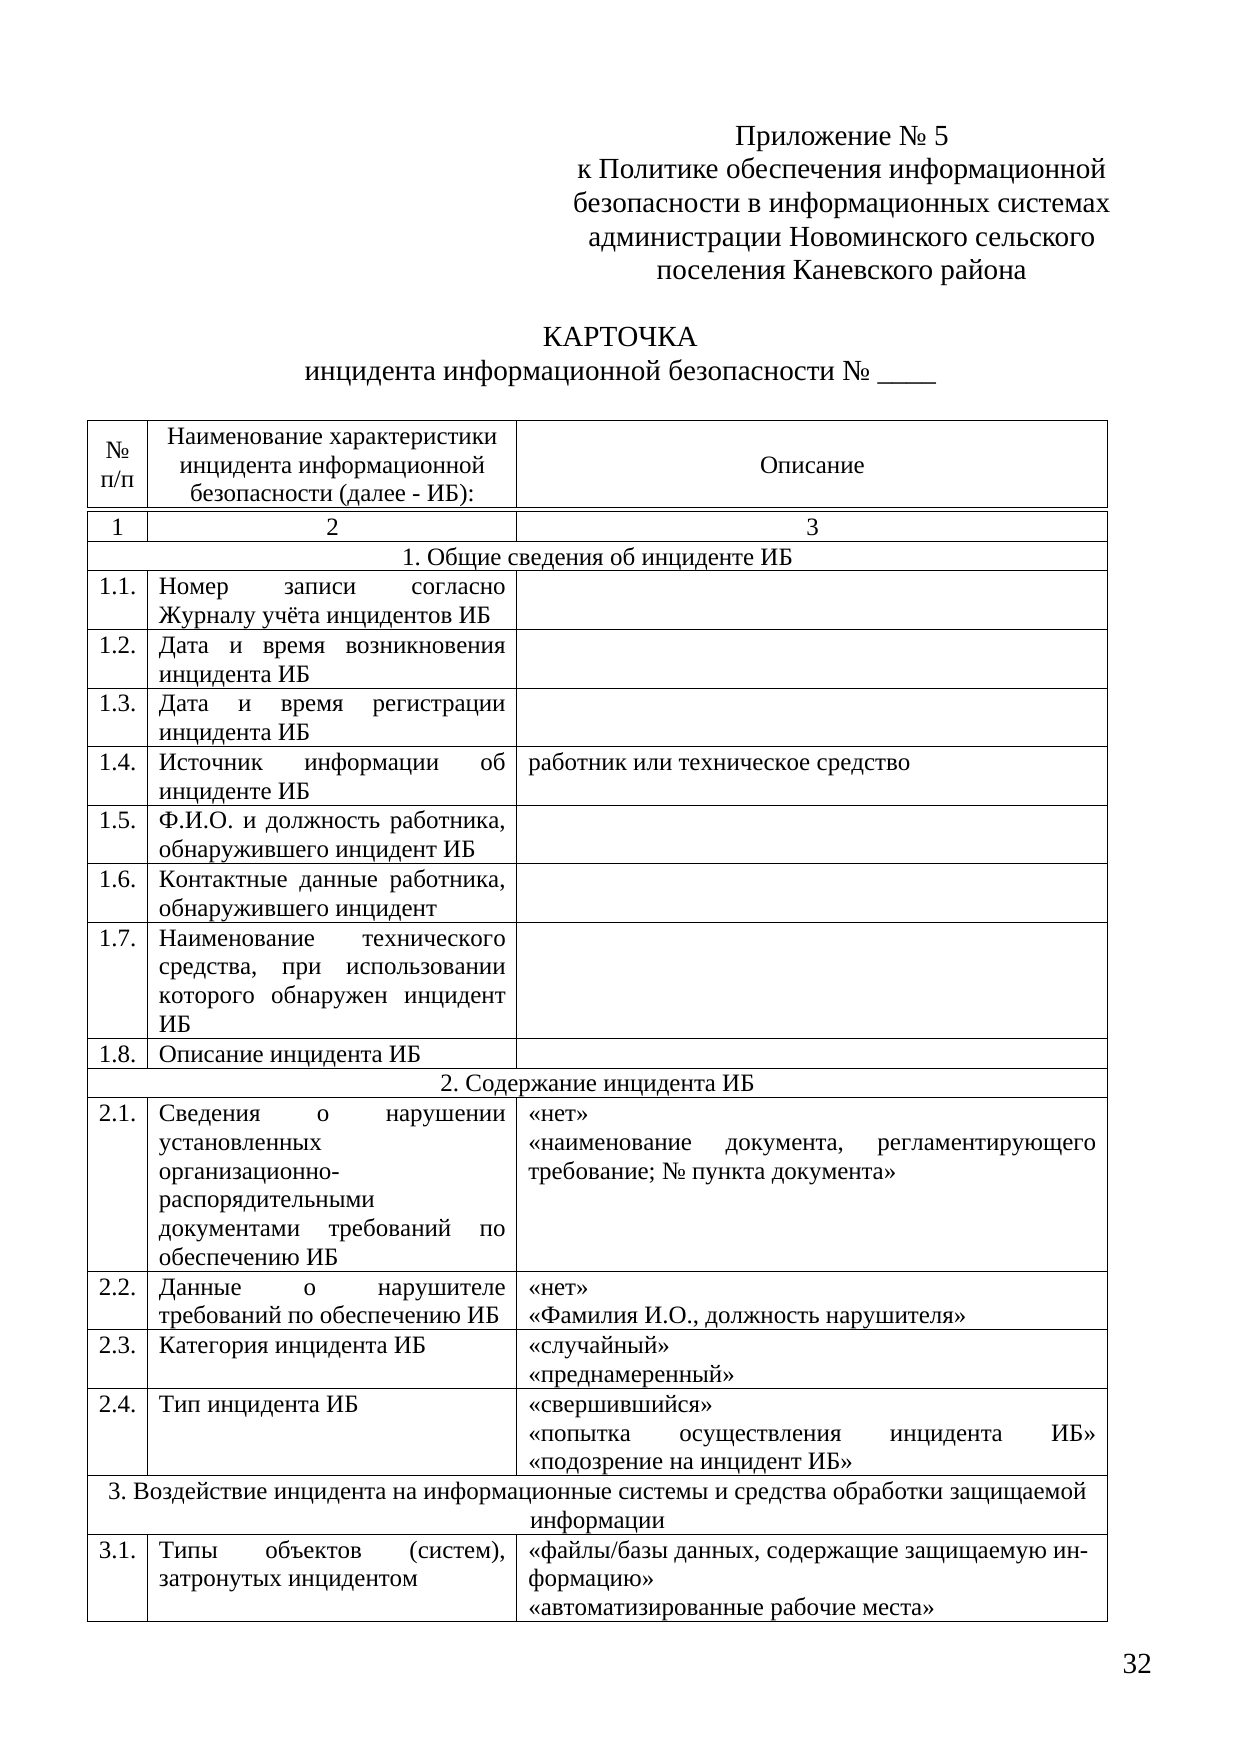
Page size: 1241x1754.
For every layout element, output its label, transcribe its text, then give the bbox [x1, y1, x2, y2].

table_cell [517, 630, 1107, 687]
table_cell Дата и время возникновения инцидента ИБ [148, 630, 516, 687]
table_cell 3. Воздействие инцидента на информационные системы и средства обработки защищаемой информации [88, 1476, 1107, 1534]
table_header 2 [148, 512, 516, 541]
subtitle к Политике обеспечения информационной безопасности в информационных системах администрации Новоминского сельского поселения Каневского района [532, 152, 1152, 286]
table_cell 2.1. [88, 1098, 147, 1271]
table_cell Ф.И.О. и должность работника, обнаружившего инцидент ИБ [148, 806, 516, 863]
table_header 3 [517, 512, 1107, 541]
text КАРТОЧКА [89, 319, 1152, 353]
table_cell 1.6. [88, 864, 147, 922]
table_cell Категория инцидента ИБ [148, 1330, 516, 1388]
table_cell [517, 689, 1107, 746]
table_cell 2.2. [88, 1272, 147, 1329]
text инцидента информационной безопасности № ____ [89, 353, 1152, 386]
table_cell 2.3. [88, 1330, 147, 1388]
table_cell 1.7. [88, 923, 147, 1038]
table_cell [148, 1535, 516, 1621]
table_cell [517, 1039, 1107, 1067]
table_cell Дата и время регистрации инцидента ИБ [148, 689, 516, 746]
table_cell «нет» «наименование документа, регламентирующего требование; № пункта документа» [517, 1098, 1107, 1271]
table_cell 1.5. [88, 806, 147, 863]
table_cell 2.4. [88, 1389, 147, 1475]
table_cell 1.1. [88, 571, 147, 629]
table_cell 1.3. [88, 689, 147, 746]
table_cell [517, 864, 1107, 922]
table_header 1 [88, 512, 147, 541]
table_cell «свершившийся» «попытка осуществления инцидента ИБ» «подозрение на инцидент ИБ» [517, 1389, 1107, 1475]
table_header Наименование характеристики инцидента информационной безопасности (далее - ИБ): [148, 421, 516, 507]
table_cell 1.8. [88, 1039, 147, 1067]
table_cell [517, 923, 1107, 1038]
table_cell работник или техническое средство [517, 747, 1107, 804]
table_cell 1.2. [88, 630, 147, 687]
table_header Описание [517, 421, 1107, 507]
table_cell Номер записи согласно Журналу учёта инцидентов ИБ [148, 571, 516, 629]
table_cell Данные о нарушителе требований по обеспечению ИБ [148, 1272, 516, 1329]
table_cell Наименование технического средства, при использовании которого обнаружен инцидент ИБ [148, 923, 516, 1038]
subtitle Приложение № 5 [532, 118, 1152, 152]
table_cell [517, 571, 1107, 629]
table_cell 1. Общие сведения об инциденте ИБ [88, 542, 1107, 570]
table_cell 3.1. [88, 1535, 147, 1621]
table_cell 1.4. [88, 747, 147, 804]
table_cell Источник информации об инциденте ИБ [148, 747, 516, 804]
table_header № п/п [88, 421, 147, 507]
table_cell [517, 1535, 1107, 1621]
table_cell «случайный» «преднамеренный» [517, 1330, 1107, 1388]
table_cell Описание инцидента ИБ [148, 1039, 516, 1067]
table_cell [517, 806, 1107, 863]
table_cell «нет» «Фамилия И.О., должность нарушителя» [517, 1272, 1107, 1329]
table_cell Сведения о нарушении установленных организационно-распорядительными документами требований по обеспечению ИБ [148, 1098, 516, 1271]
table_cell 2. Содержание инцидента ИБ [88, 1069, 1107, 1097]
table_cell Тип инцидента ИБ [148, 1389, 516, 1475]
table_cell Контактные данные работника, обнаружившего инцидент [148, 864, 516, 922]
